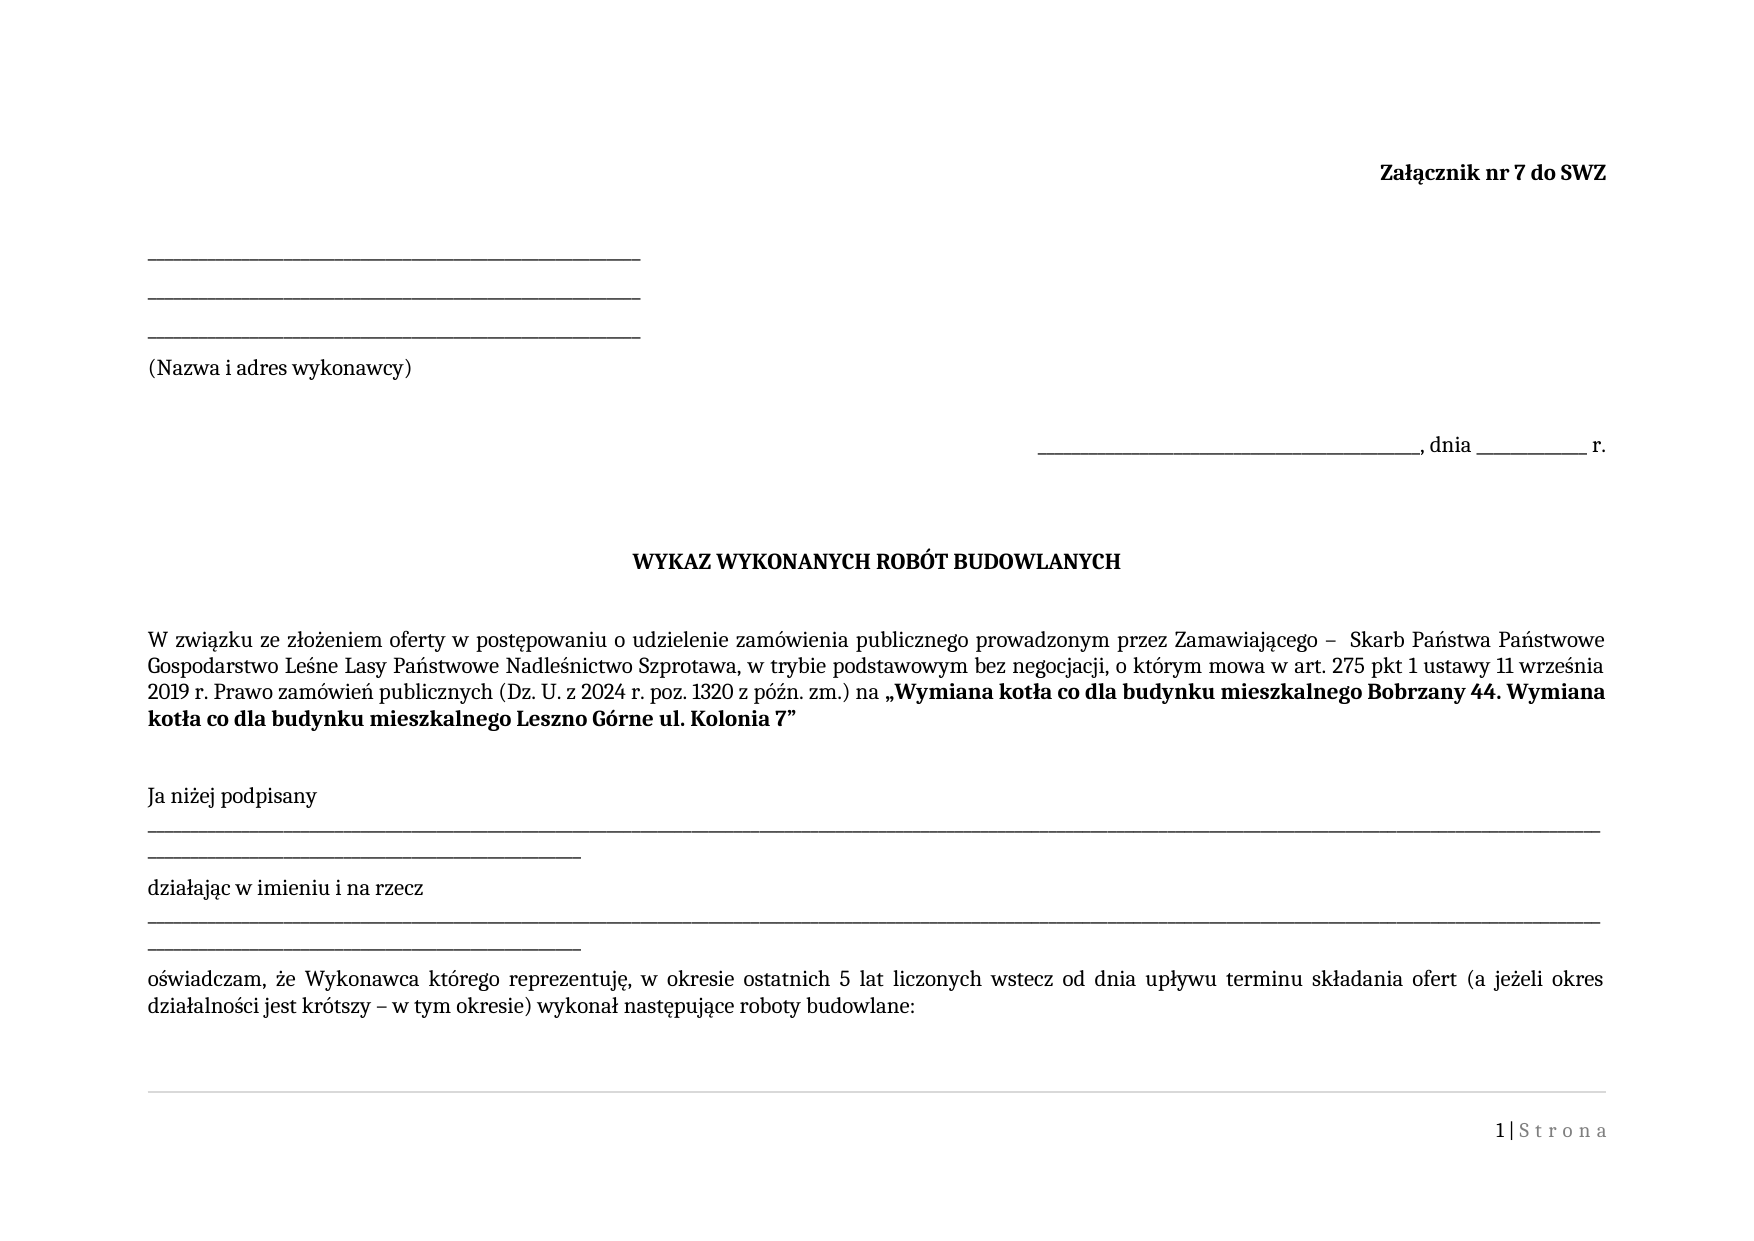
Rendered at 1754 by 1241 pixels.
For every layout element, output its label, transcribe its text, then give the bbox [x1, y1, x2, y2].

text oświadczam, że Wykonawca którego reprezentuję, w okresie ostatnich 5 lat liczonych wstecz od dnia upływu terminu składania ofert (a jeżeli okres działalności jest krótszy – w tym okresie) wykonał następujące roboty budowlane: [148, 966, 1606, 1019]
text działając w imieniu i na rzecz ______________________________________________________________________________________________________________________________________________________________________________________________________________________________ [148, 875, 1606, 954]
text WYKAZ WYKONANYCH ROBÓT BUDOWLANYCH [148, 549, 1606, 575]
text W związku ze złożeniem oferty w postępowaniu o udzielenie zamówienia publicznego prowadzonym przez Zamawiającego – Skarb Państwa Państwowe Gospodarstwo Leśne Lasy Państwowe Nadleśnictwo Szprotawa, w trybie podstawowym bez negocjacji, o którym mowa w art. 275 pkt 1 ustawy 11 września 2019 r. Prawo zamówień publicznych (Dz. U. z 2024 r. poz. 1320 z późn. zm.) na „Wymiana kotła co dla budynku mieszkalnego Bobrzany 44. Wymiana kotła co dla budynku mieszkalnego Leszno Górne ul. Kolonia 7” [148, 626, 1606, 732]
text _____________________________________________, dnia _____________ r. [148, 432, 1606, 458]
text __________________________________________________________ [148, 277, 1606, 303]
text Ja niżej podpisany ______________________________________________________________________________________________________________________________________________________________________________________________________________________________ [148, 783, 1606, 862]
text (Nazwa i adres wykonawcy) [148, 354, 1606, 381]
text Załącznik nr 7 do SWZ [148, 160, 1606, 186]
text __________________________________________________________ [148, 316, 1606, 342]
text __________________________________________________________ [148, 238, 1606, 264]
